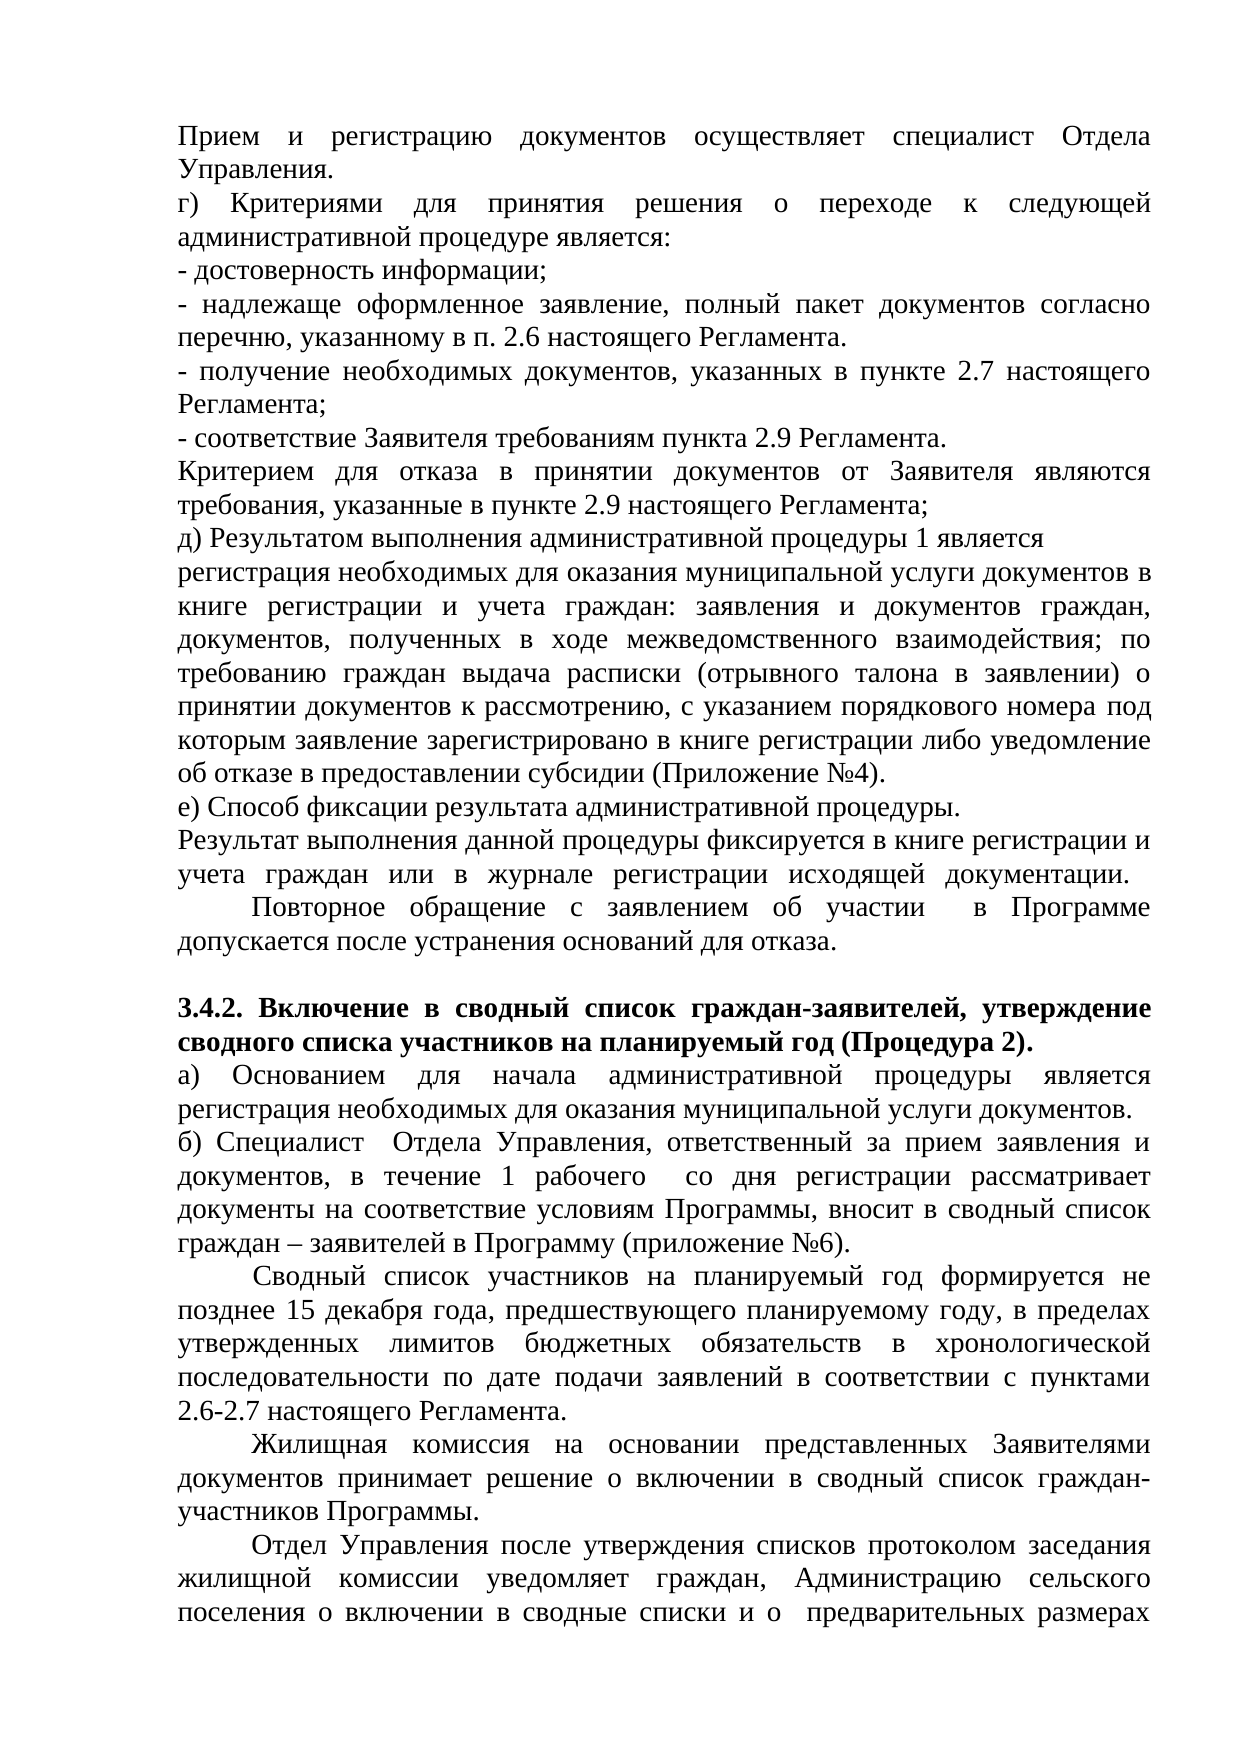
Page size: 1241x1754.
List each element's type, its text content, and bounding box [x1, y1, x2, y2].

text - соответствие Заявителя требованиям пункта 2.9 Регламента. [177, 420, 1152, 453]
text а) Основанием для начала административной процедуры является регистрация необходимых для оказания муниципальной услуги документов. [177, 1057, 1152, 1124]
text б) Специалист Отдела Управления, ответственный за прием заявления и документов, в течение 1 рабочего со дня регистрации рассматривает документы на соответствие условиям Программы, вносит в сводный список граждан – заявителей в Программу (приложение №6). [177, 1124, 1152, 1258]
text Прием и регистрацию документов осуществляет специалист Отдела Управления. [177, 118, 1152, 185]
text Жилищная комиссия на основании представленных Заявителями документов принимает решение о включении в сводный список граждан-участников Программы. [177, 1426, 1152, 1527]
text г) Критериями для принятия решения о переходе к следующей административной процедуре является: [177, 185, 1152, 252]
text е) Способ фиксации результата административной процедуры. [177, 789, 1152, 822]
text - получение необходимых документов, указанных в пункте 2.7 настоящего Регламента; [177, 353, 1152, 420]
text Сводный список участников на планируемый год формируется не позднее 15 декабря года, предшествующего планируемому году, в пределах утвержденных лимитов бюджетных обязательств в хронологической последовательности по дате подачи заявлений в соответствии с пунктами 2.6-2.7 настоящего Регламента. [177, 1258, 1152, 1426]
text Критерием для отказа в принятии документов от Заявителя являются требования, указанные в пункте 2.9 настоящего Регламента; [177, 453, 1152, 521]
text Результат выполнения данной процедуры фиксируется в книге регистрации и учета граждан или в журнале регистрации исходящей документации. Повторное обращение с заявлением об участии в Программе допускается после устранения оснований для отказа. [177, 822, 1152, 957]
text д) Результатом выполнения административной процедуры 1 является [177, 521, 1152, 554]
text 3.4.2. Включение в сводный список граждан-заявителей, утверждение сводного списка участников на планируемый год (Процедура 2). [177, 990, 1152, 1057]
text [177, 1527, 1152, 1627]
text - достоверность информации; [177, 252, 1152, 286]
text регистрация необходимых для оказания муниципальной услуги документов в книге регистрации и учета граждан: заявления и документов граждан, документов, полученных в ходе межведомственного взаимодействия; по требованию граждан выдача расписки (отрывного талона в заявлении) о принятии документов к рассмотрению, с указанием порядкового номера под которым заявление зарегистрировано в книге регистрации либо уведомление об отказе в предоставлении субсидии (Приложение №4). [177, 554, 1152, 789]
text - надлежаще оформленное заявление, полный пакет документов согласно перечню, указанному в п. 2.6 настоящего Регламента. [177, 286, 1152, 353]
